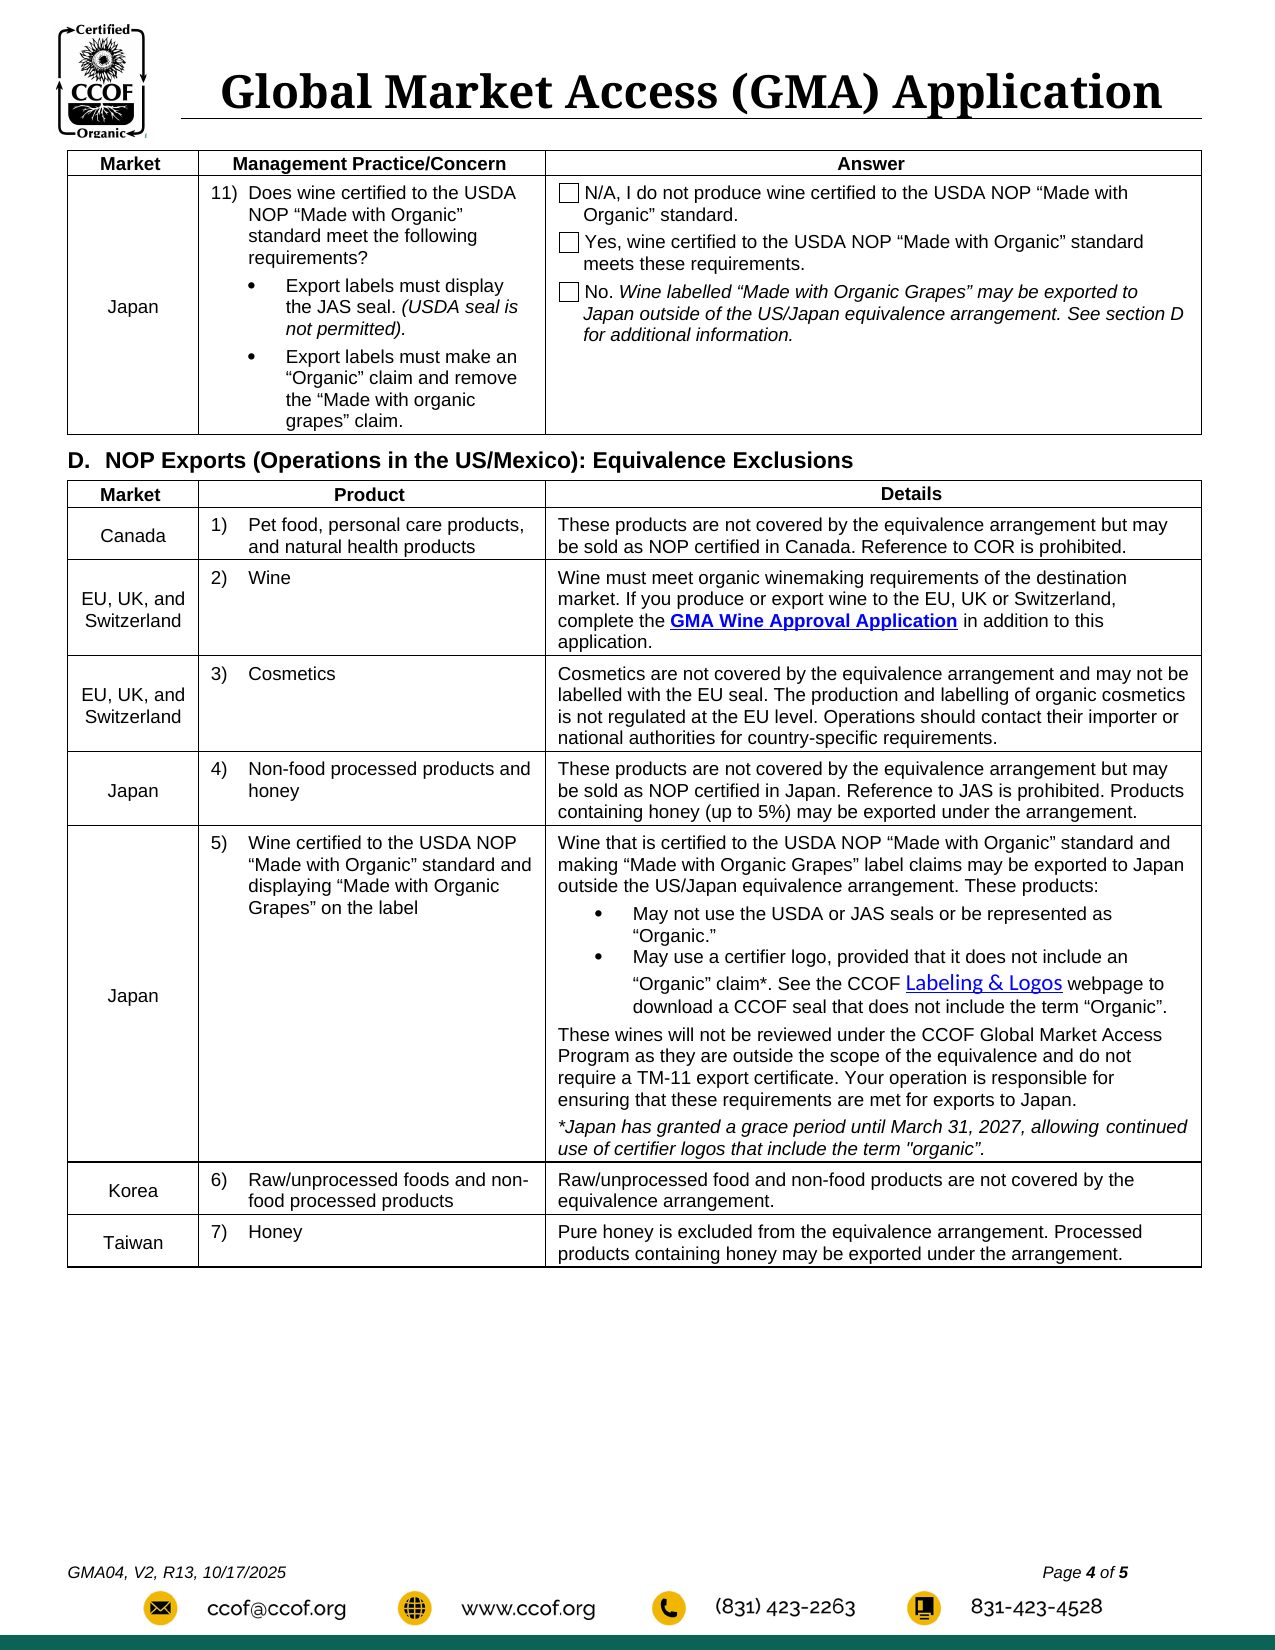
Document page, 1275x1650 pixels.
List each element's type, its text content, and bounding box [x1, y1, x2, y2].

table_header Management Practice/Concern [199, 151, 545, 175]
picture [0, 1575, 1275, 1650]
table_cell EU, UK, and Switzerland [68, 560, 198, 655]
table_cell Pet food, personal care products, and natural health products [199, 508, 545, 559]
table_cell Canada [68, 508, 198, 559]
table_cell Honey [199, 1215, 545, 1266]
table_cell Raw/unprocessed foods and non-food processed products [199, 1163, 545, 1214]
picture [52, 24, 147, 137]
table_cell Wine must meet organic winemaking requirements of the destination market. If you produce or export wine to the EU, UK or Switzerland, complete the GMA Wine Approval Application in addition to this application. [546, 560, 1201, 655]
table_cell These products are not covered by the equivalence arrangement but may be sold as NOP certified in Canada. Reference to COR is prohibited. [546, 508, 1201, 559]
table_header Market [68, 481, 198, 507]
list NOP Exports (Operations in the US/Mexico): Equivalence Exclusions [67, 447, 1201, 474]
table_cell Wine certified to the USDA NOP “Made with Organic” standard and displaying “Made with Organic Grapes” on the label [199, 826, 545, 1161]
table_cell N/A, I do not produce wine certified to the USDA NOP “Made with Organic” standard. Yes, wine certified to the USDA NOP “Made with Organic” standard meets these requirements. No. Wine labelled “Made with Organic Grapes” may be exported to Japan outside of the US/Japan equivalence arrangement. See section D for additional information. [546, 176, 1201, 434]
table_cell Cosmetics [199, 656, 545, 751]
table_cell Japan [68, 176, 198, 434]
table_cell Korea [68, 1163, 198, 1214]
table_header Market [68, 151, 198, 175]
table_header Product [199, 481, 545, 507]
table_header Answer [546, 151, 1201, 175]
table_cell Raw/unprocessed food and non-food products are not covered by the equivalence arrangement. [546, 1163, 1201, 1214]
table_cell Taiwan [68, 1215, 198, 1266]
table_cell Japan [68, 752, 198, 825]
table_cell Pure honey is excluded from the equivalence arrangement. Processed products containing honey may be exported under the arrangement. [546, 1215, 1201, 1266]
table_cell Japan [68, 826, 198, 1161]
table_cell Does wine certified to the USDA NOP “Made with Organic” standard meet the following requirements? Export labels must display the JAS seal. (USDA seal is not permitted). Export labels must make an “Organic” claim and remove the “Made with organic grapes” claim. [199, 176, 545, 434]
table_cell EU, UK, and Switzerland [68, 656, 198, 751]
table_cell These products are not covered by the equivalence arrangement but may be sold as NOP certified in Japan. Reference to JAS is prohibited. Products containing honey (up to 5%) may be exported under the arrangement. [546, 752, 1201, 825]
table_cell Non-food processed products and honey [199, 752, 545, 825]
table_header Details [546, 481, 1201, 507]
table_cell Wine [199, 560, 545, 655]
table_cell Wine that is certified to the USDA NOP “Made with Organic” standard and making “Made with Organic Grapes” label claims may be exported to Japan outside the US/Japan equivalence arrangement. These products: May not use the USDA or JAS seals or be represented as “Organic.” May use a certifier logo, provided that it does not include an “Organic” claim*. See the CCOF Labeling & Logos webpage to download a CCOF seal that does not include the term “Organic”. These wines will not be reviewed under the CCOF Global Market Access Program as they are outside the scope of the equivalence and do not require a TM-11 export certificate. Your operation is responsible for ensuring that these requirements are met for exports to Japan. *Japan has granted a grace period until March 31, 2027, allowing continued use of certifier logos that include the term "organic”. [546, 826, 1201, 1161]
table_cell Cosmetics are not covered by the equivalence arrangement and may not be labelled with the EU seal. The production and labelling of organic cosmetics is not regulated at the EU level. Operations should contact their importer or national authorities for country-specific requirements. [546, 656, 1201, 751]
